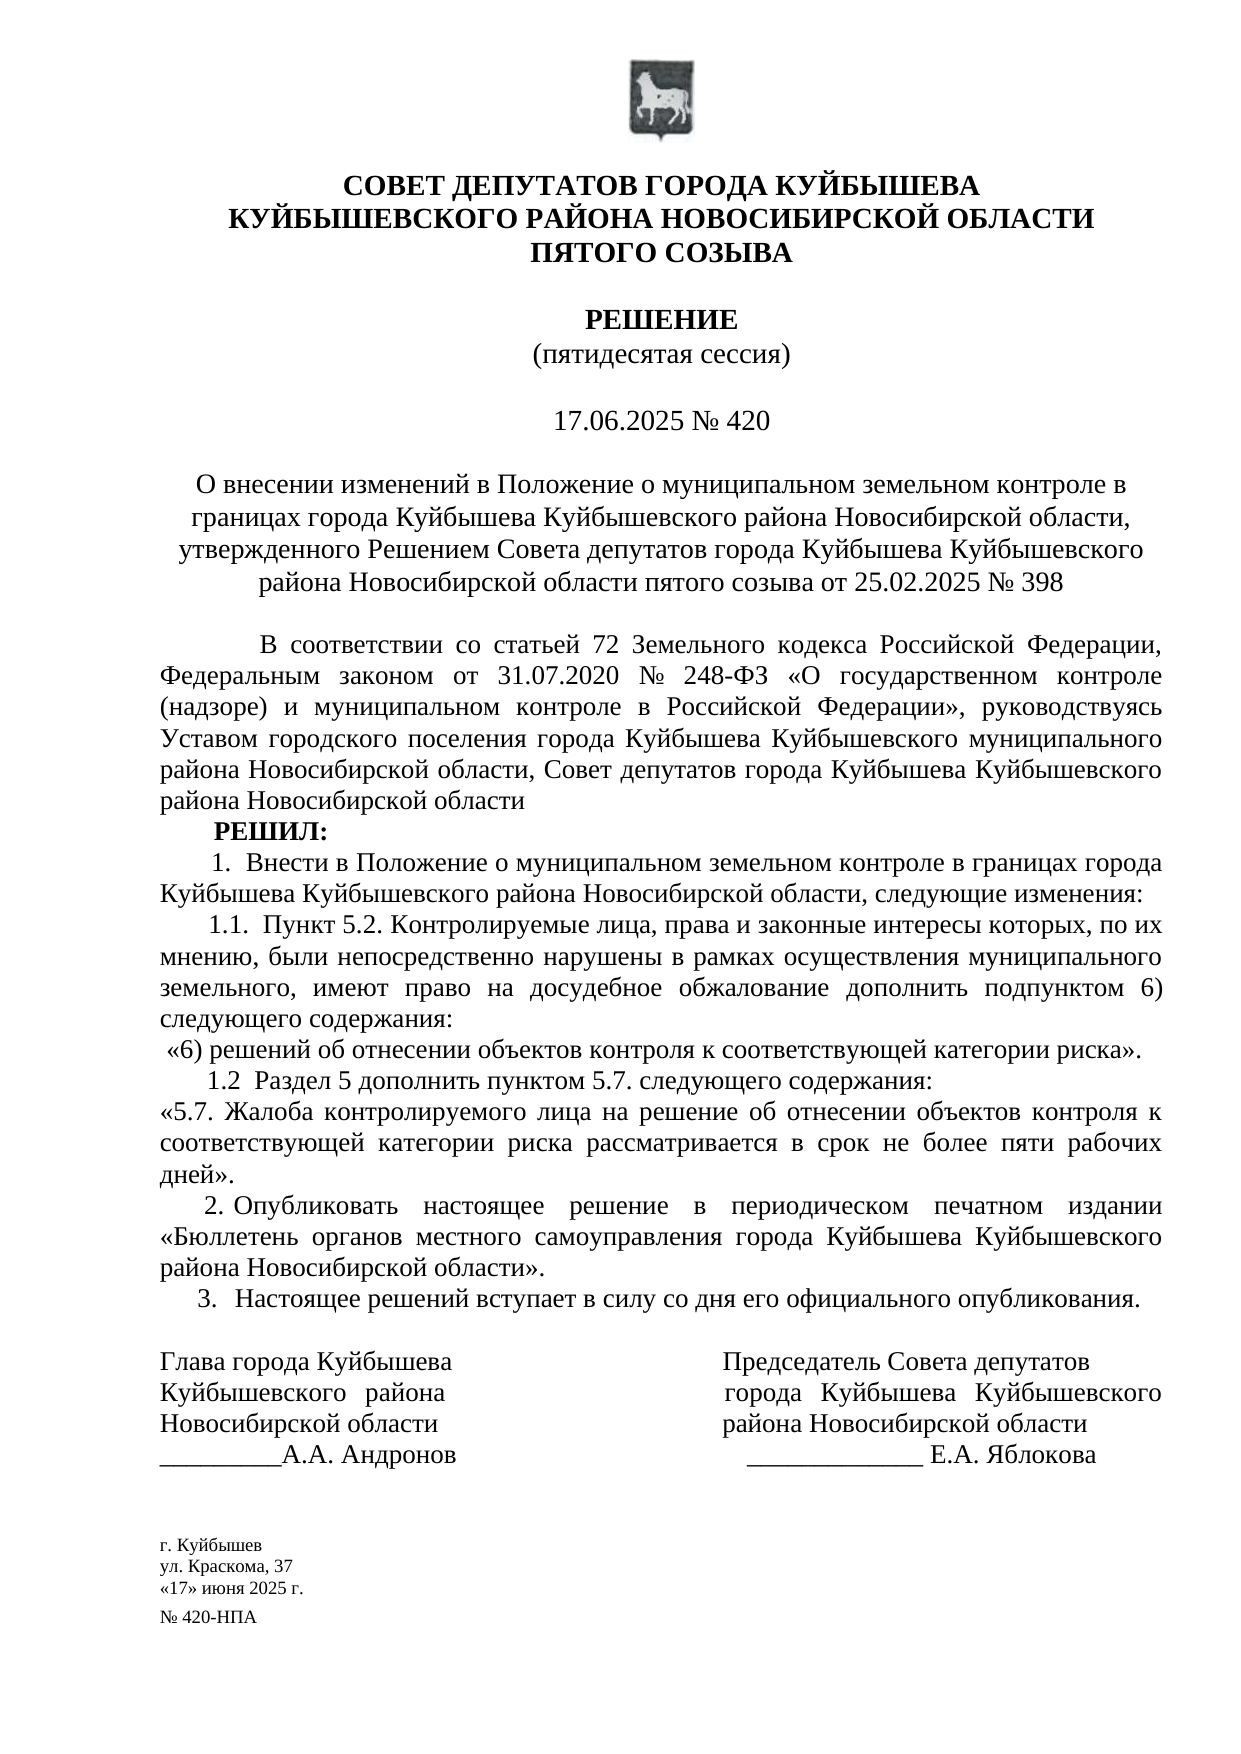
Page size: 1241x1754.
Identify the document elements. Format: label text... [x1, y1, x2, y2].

text 1.1. Пункт 5.2. Контролируемые лица, права и законные интересы которых, по их мнению, были непосредственно нарушены в рамках осуществления муниципального земельного, имеют право на досудебное обжалование дополнить подпунктом 6) следующего содержания: [159, 908, 1163, 1033]
list Опубликовать настоящее решение в периодическом печатном издании «Бюллетень органов местного самоуправления города Куйбышева Куйбышевского района Новосибирской области». [159, 1189, 1163, 1282]
text О внесении изменений в Положение о муниципальном земельном контроле в границах города Куйбышева Куйбышевского района Новосибирской области, утвержденного Решением Совета депутатов города Куйбышева Куйбышевского района Новосибирской области пятого созыва от 25.02.2025 № 398 [159, 467, 1163, 597]
text «5.7. Жалоба контролируемого лица на решение об отнесении объектов контроля к соответствующей категории риска рассматривается в срок не более пяти рабочих дней». [159, 1095, 1163, 1189]
list «6) решений об отнесении объектов контроля к соответствующей категории риска». [159, 1033, 1163, 1064]
list «17» июня 2025 г. № 420-НПА [159, 1577, 1163, 1630]
list Глава города Куйбышева Председатель Совета депутатов [159, 1344, 1163, 1376]
list Настоящее решений вступает в силу со дня его официального опубликования. [197, 1282, 1163, 1313]
list Куйбышевского района города Куйбышева Куйбышевского Новосибирской области района Новосибирской области [159, 1376, 1163, 1438]
list ул. Краскома, 37 [130, 1555, 1163, 1577]
text 1.2 Раздел 5 дополнить пунктом 5.7. следующего содержания: [159, 1064, 1163, 1095]
list _________А.А. Андронов _____________ Е.А. Яблокова [130, 1438, 1163, 1469]
picture [628, 59, 696, 143]
text 17.06.2025 № 420 [159, 403, 1163, 436]
text РЕШИЛ: [159, 815, 1163, 846]
text 1. Внести в Положение о муниципальном земельном контроле в границах города Куйбышева Куйбышевского района Новосибирской области, следующие изменения: [159, 846, 1163, 908]
text В соответствии со статьей 72 Земельного кодекса Российской Федерации, Федеральным законом от 31.07.2020 № 248-ФЗ «О государственном контроле (надзоре) и муниципальном контроле в Российской Федерации», руководствуясь Уставом городского поселения города Куйбышева Куйбышевского муниципального района Новосибирской области, Совет депутатов города Куйбышева Куйбышевского района Новосибирской области [159, 628, 1163, 815]
text КУЙБЫШЕВСКОГО РАЙОНА НОВОСИБИРСКОЙ ОБЛАСТИ [159, 202, 1163, 235]
text РЕШЕНИЕ [159, 302, 1163, 336]
list г. Куйбышев [130, 1534, 1163, 1555]
text ПЯТОГО СОЗЫВА [159, 235, 1163, 269]
text (пятидесятая сессия) [159, 336, 1163, 369]
text СОВЕТ ДЕПУТАТОВ ГОРОДА КУЙБЫШЕВА [159, 168, 1163, 202]
